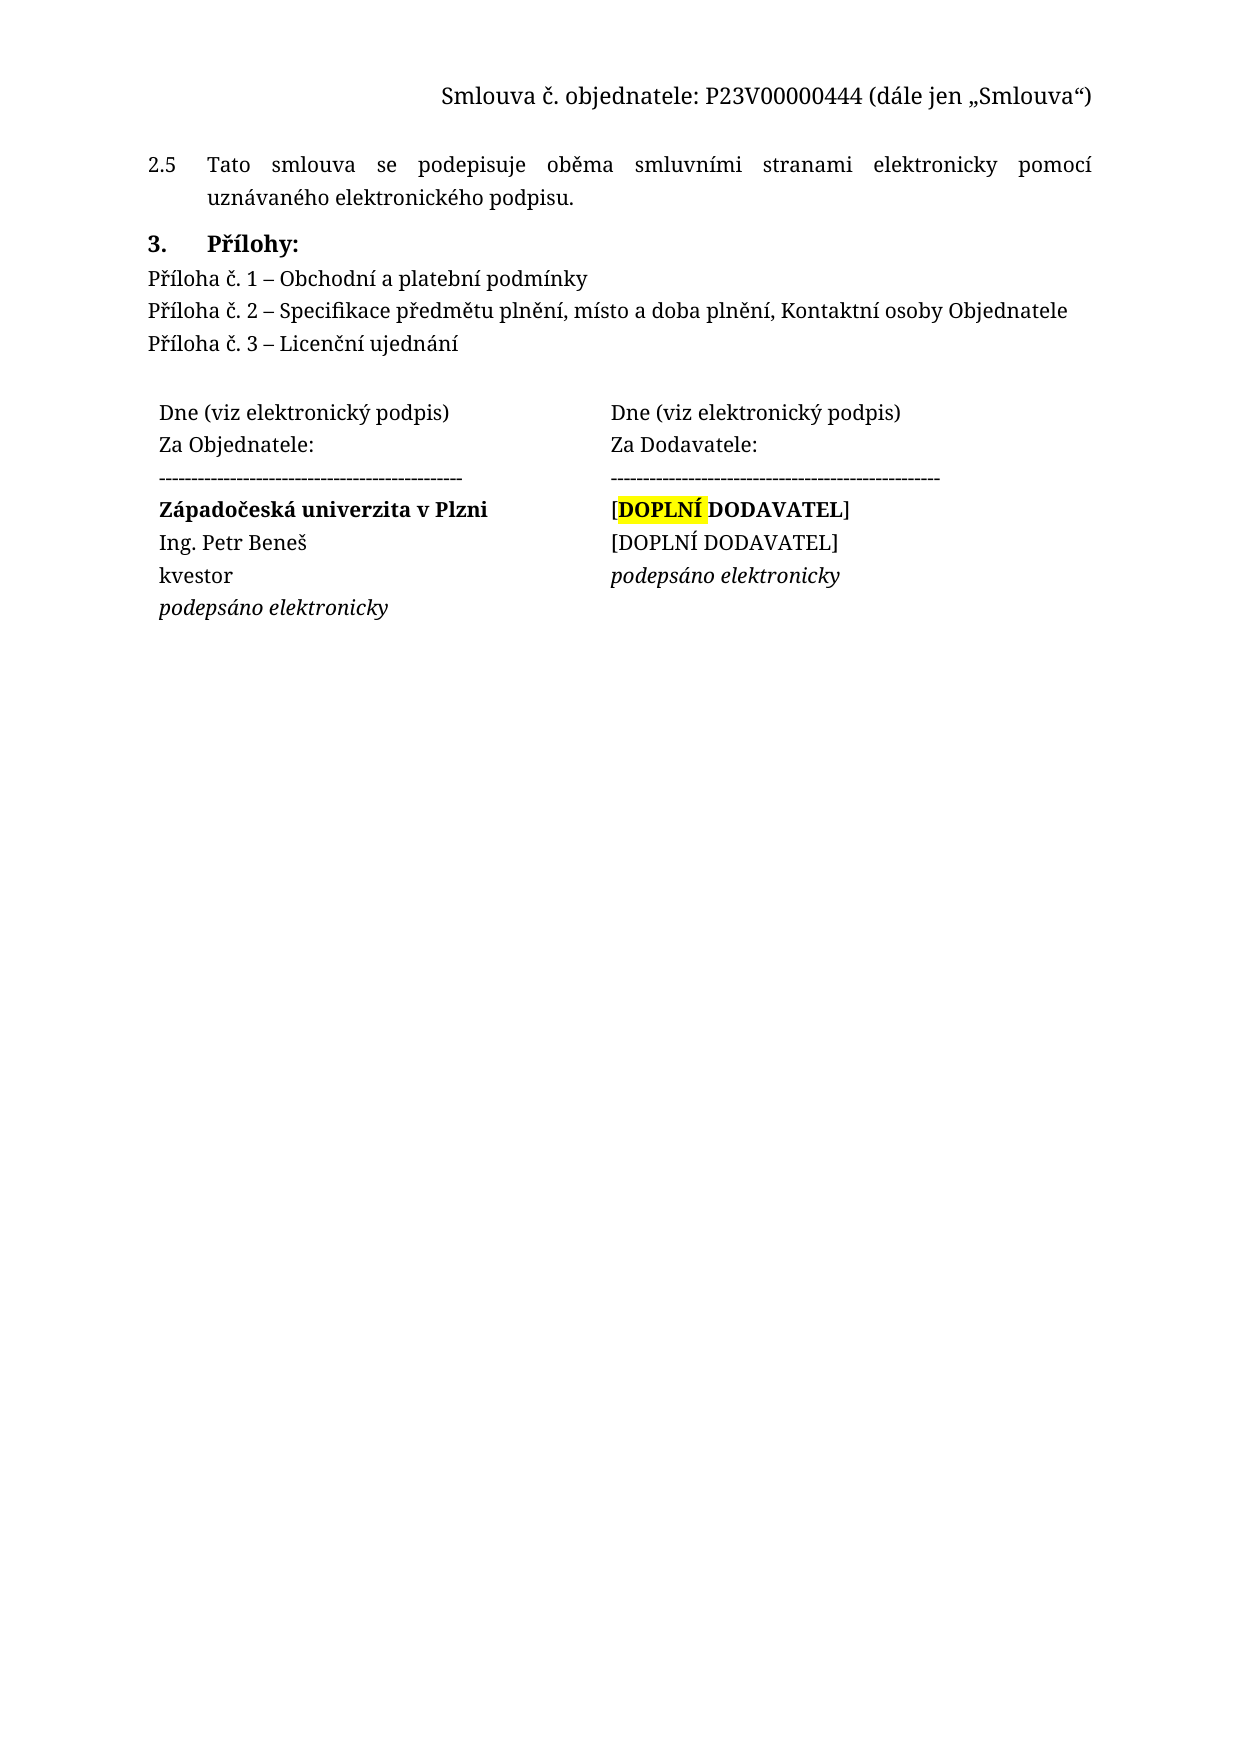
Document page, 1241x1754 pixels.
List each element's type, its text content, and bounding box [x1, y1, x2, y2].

text Příloha č. 2 – Specifikace předmětu plnění, místo a doba plnění, Kontaktní osoby Objednatele [148, 297, 1092, 325]
text Příloha č. 1 – Obchodní a platební podmínky [148, 264, 1092, 292]
text Příloha č. 3 – Licenční ujednání [148, 329, 1092, 358]
list Tato smlouva se podepisuje oběma smluvními stranami elektronicky pomocí uznávaného elektronického podpisu. [148, 150, 1092, 211]
list Přílohy: [148, 228, 1092, 259]
table_header Dne (viz elektronický podpis) Za Objednatele: ----------------------------------------------- Západočeská univerzita v Plzni Ing. Petr Beneš kvestor podepsáno elektronicky [148, 398, 599, 626]
table_header Dne (viz elektronický podpis) Za Dodavatele: --------------------------------------------------- [DOPLNÍ DODAVATEL] [DOPLNÍ DODAVATEL] podepsáno elektronicky [599, 398, 1051, 626]
